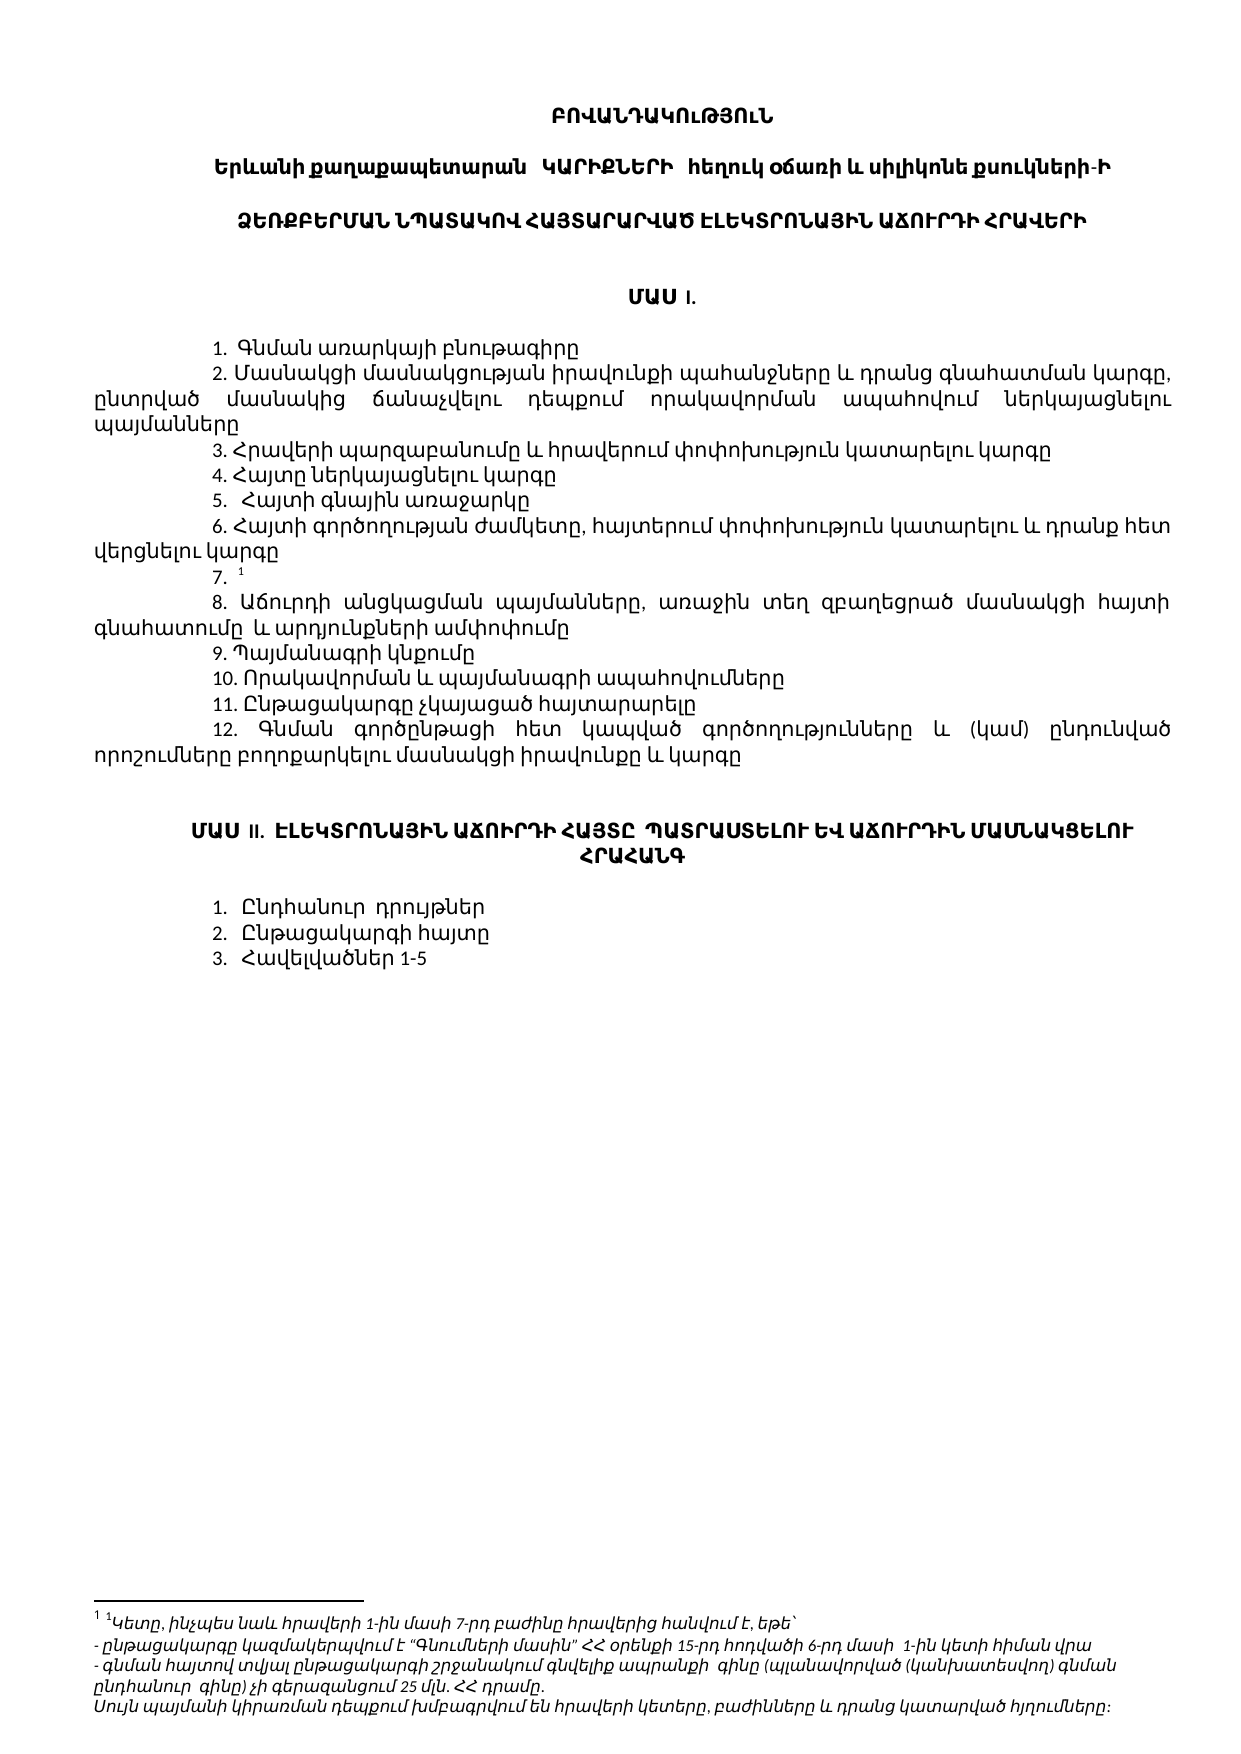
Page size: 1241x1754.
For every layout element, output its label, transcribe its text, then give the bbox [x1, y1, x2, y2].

text 10. Որակավորման և պայմանագրի ապահովումները [94, 666, 1171, 691]
text 3. Հրավերի պարզաբանումը և հրավերում փոփոխություն կատարելու կարգը [94, 437, 1171, 462]
text 8. Աճուրդի անցկացման պայմանները, առաջին տեղ զբաղեցրած մասնակցի հայտի գնահատումը և արդյունքների ամփոփումը [94, 589, 1171, 640]
text 7. 1 [94, 564, 1171, 589]
text 2. Ընթացակարգի հայտը [94, 920, 1171, 945]
text Երևանի քաղաքապետարան ԿԱՐԻՔՆԵՐԻ հեղուկ օճառի և սիլիկոնե քսուկների-Ի [94, 154, 1171, 179]
text ՁԵՌՔԲԵՐՄԱՆ ՆՊԱՏԱԿՈՎ ՀԱՅՏԱՐԱՐՎԱԾ ԷԼԵԿՏՐՈՆԱՅԻՆ ԱՃՈՒՐԴԻ ՀՐԱՎԵՐԻ [94, 208, 1171, 233]
text 4. Հայտը ներկայացնելու կարգը [94, 462, 1171, 488]
text 1. Գնման առարկայի բնութագիրը [94, 335, 1171, 361]
text 5. Հայտի գնային առաջարկը [94, 488, 1171, 513]
text 6. Հայտի գործողության ժամկետը, հայտերում փոփոխություն կատարելու և դրանք հետ վերցնելու կարգը [94, 513, 1171, 564]
text ՄԱՍ II. ԷԼԵԿՏՐՈՆԱՅԻՆ ԱՃՈԻՐԴԻ ՀԱՅՏԸ ՊԱՏՐԱՍՏԵԼՈՒ ԵՎ ԱՃՈՒՐԴԻՆ ՄԱՍՆԱԿՑԵԼՈՒ ՀՐԱՀԱՆԳ [94, 818, 1171, 869]
text 11. Ընթացակարգը չկայացած հայտարարելը [94, 691, 1171, 716]
text ՄԱՍ I. [94, 284, 1171, 310]
text 9. Պայմանագրի կնքումը [94, 640, 1171, 666]
text 1. Ընդհանուր դրույթներ [94, 894, 1171, 920]
text ԲՈՎԱՆԴԱԿՈւԹՅՈւՆ [94, 103, 1171, 128]
text 3. Հավելվածներ 1-5 [94, 945, 1171, 971]
text 2. Մասնակցի մասնակցության իրավունքի պահանջները և դրանց գնահատման կարգը, ընտրված մասնակից ճանաչվելու դեպքում որակավորման ապահովում ներկայացնելու պայմանները [94, 361, 1171, 437]
text 12. Գնման գործընթացի հետ կապված գործողությունները և (կամ) ընդունված որոշումները բողոքարկելու մասնակցի իրավունքը և կարգը [94, 716, 1171, 767]
